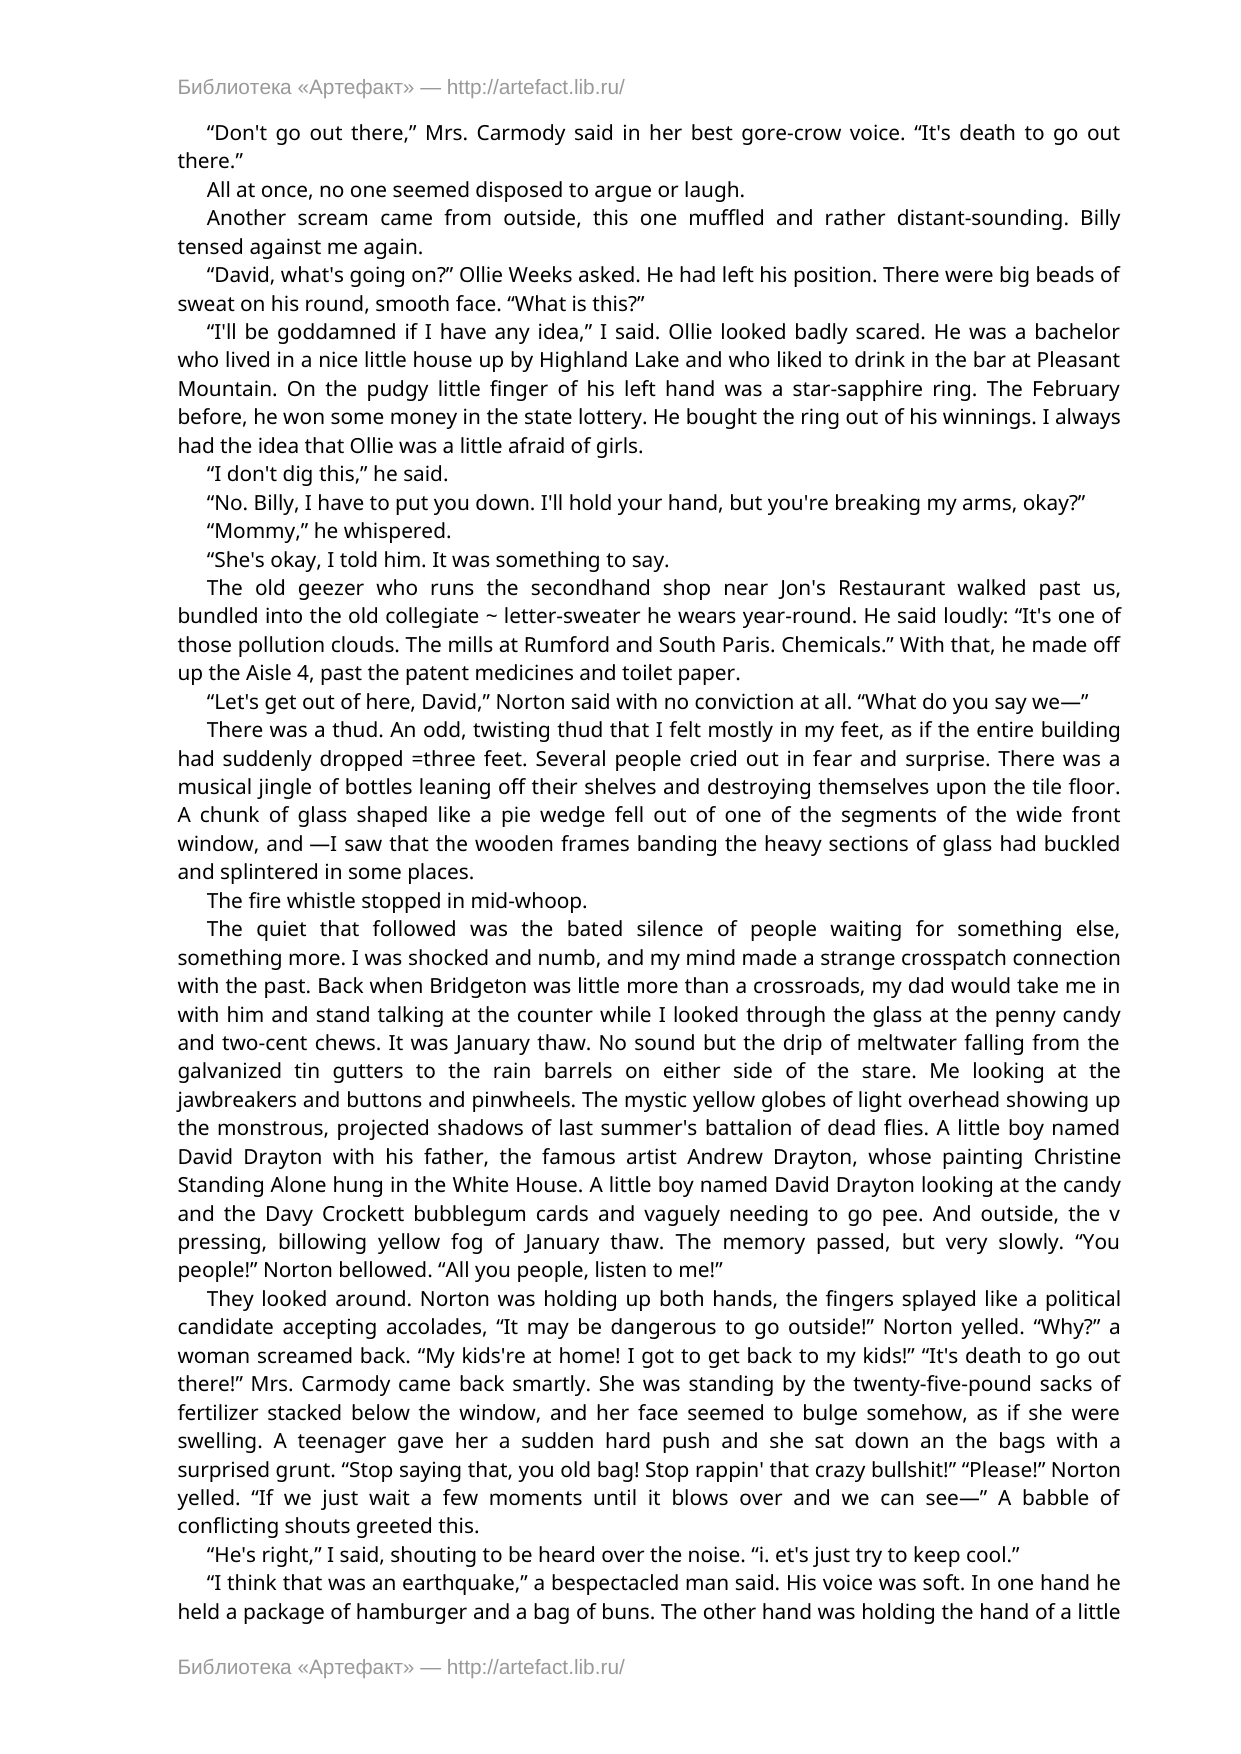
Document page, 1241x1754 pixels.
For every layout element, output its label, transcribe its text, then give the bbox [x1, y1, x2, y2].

text There was a thud. An odd, twisting thud that I felt mostly in my feet, as if the entire building had suddenly dropped =three feet. Several people cried out in fear and surprise. There was a musical jingle of bottles leaning off their shelves and destroying themselves upon the tile floor. A chunk of glass shaped like a pie wedge fell out of one of the segments of the wide front window, and —I saw that the wooden frames banding the heavy sections of glass had buckled and splintered in some places. [177, 715, 1122, 886]
text The quiet that followed was the bated silence of people waiting for something else, something more. I was shocked and numb, and my mind made a strange crosspatch connection with the past. Back when Bridgeton was little more than a crossroads, my dad would take me in with him and stand talking at the counter while I looked through the glass at the penny candy and two-cent chews. It was January thaw. No sound but the drip of meltwater falling from the galvanized tin gutters to the rain barrels on either side of the stare. Me looking at the jawbreakers and buttons and pinwheels. The mystic yellow globes of light overhead showing up the monstrous, projected shadows of last summer's battalion of dead flies. A little boy named David Drayton with his father, the famous artist Andrew Drayton, whose painting Christine Standing Alone hung in the White House. A little boy named David Drayton looking at the candy and the Davy Crockett bubblegum cards and vaguely needing to go pee. And outside, the v pressing, billowing yellow fog of January thaw. The memory passed, but very slowly. “You people!” Norton bellowed. “All you people, listen to me!” [177, 914, 1122, 1284]
text “I'll be goddamned if I have any idea,” I said. Ollie looked badly scared. He was a bachelor who lived in a nice little house up by Highland Lake and who liked to drink in the bar at Pleasant Mountain. On the pudgy little finger of his left hand was a star-sapphire ring. The February before, he won some money in the state lottery. He bought the ring out of his winnings. I always had the idea that Ollie was a little afraid of girls. [177, 317, 1122, 459]
text “He's right,” I said, shouting to be heard over the noise. “i. et's just try to keep cool.” [177, 1540, 1122, 1568]
text The fire whistle stopped in mid-whoop. [177, 886, 1122, 914]
text “She's okay, I told him. It was something to say. [177, 545, 1122, 573]
text “Don't go out there,” Mrs. Carmody said in her best gore-crow voice. “It's death to go out there.” [177, 118, 1122, 175]
text The old geezer who runs the secondhand shop near Jon's Restaurant walked past us, bundled into the old collegiate ~ letter-sweater he wears year-round. He said loudly: “It's one of those pollution clouds. The mills at Rumford and South Paris. Chemicals.” With that, he made off up the Aisle 4, past the patent medicines and toilet paper. [177, 573, 1122, 687]
text All at once, no one seemed disposed to argue or laugh. [177, 175, 1122, 203]
text “David, what's going on?” Ollie Weeks asked. He had left his position. There were big beads of sweat on his round, smooth face. “What is this?” [177, 260, 1122, 317]
text They looked around. Norton was holding up both hands, the fingers splayed like a political candidate accepting accolades, “It may be dangerous to go outside!” Norton yelled. “Why?” a woman screamed back. “My kids're at home! I got to get back to my kids!” “It's death to go out there!” Mrs. Carmody came back smartly. She was standing by the twenty-five-pound sacks of fertilizer stacked below the window, and her face seemed to bulge somehow, as if she were swelling. A teenager gave her a sudden hard push and she sat down an the bags with a surprised grunt. “Stop saying that, you old bag! Stop rappin' that crazy bullshit!” “Please!” Norton yelled. “If we just wait a few moments until it blows over and we can see—” A babble of conflicting shouts greeted this. [177, 1284, 1122, 1540]
text “I don't dig this,” he said. [177, 459, 1122, 488]
text “No. Billy, I have to put you down. I'll hold your hand, but you're breaking my arms, okay?” [177, 488, 1122, 516]
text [177, 1568, 1122, 1625]
text “Let's get out of here, David,” Norton said with no conviction at all. “What do you say we—” [177, 687, 1122, 715]
text “Mommy,” he whispered. [177, 516, 1122, 545]
text Another scream came from outside, this one muffled and rather distant-sounding. Billy tensed against me again. [177, 203, 1122, 260]
